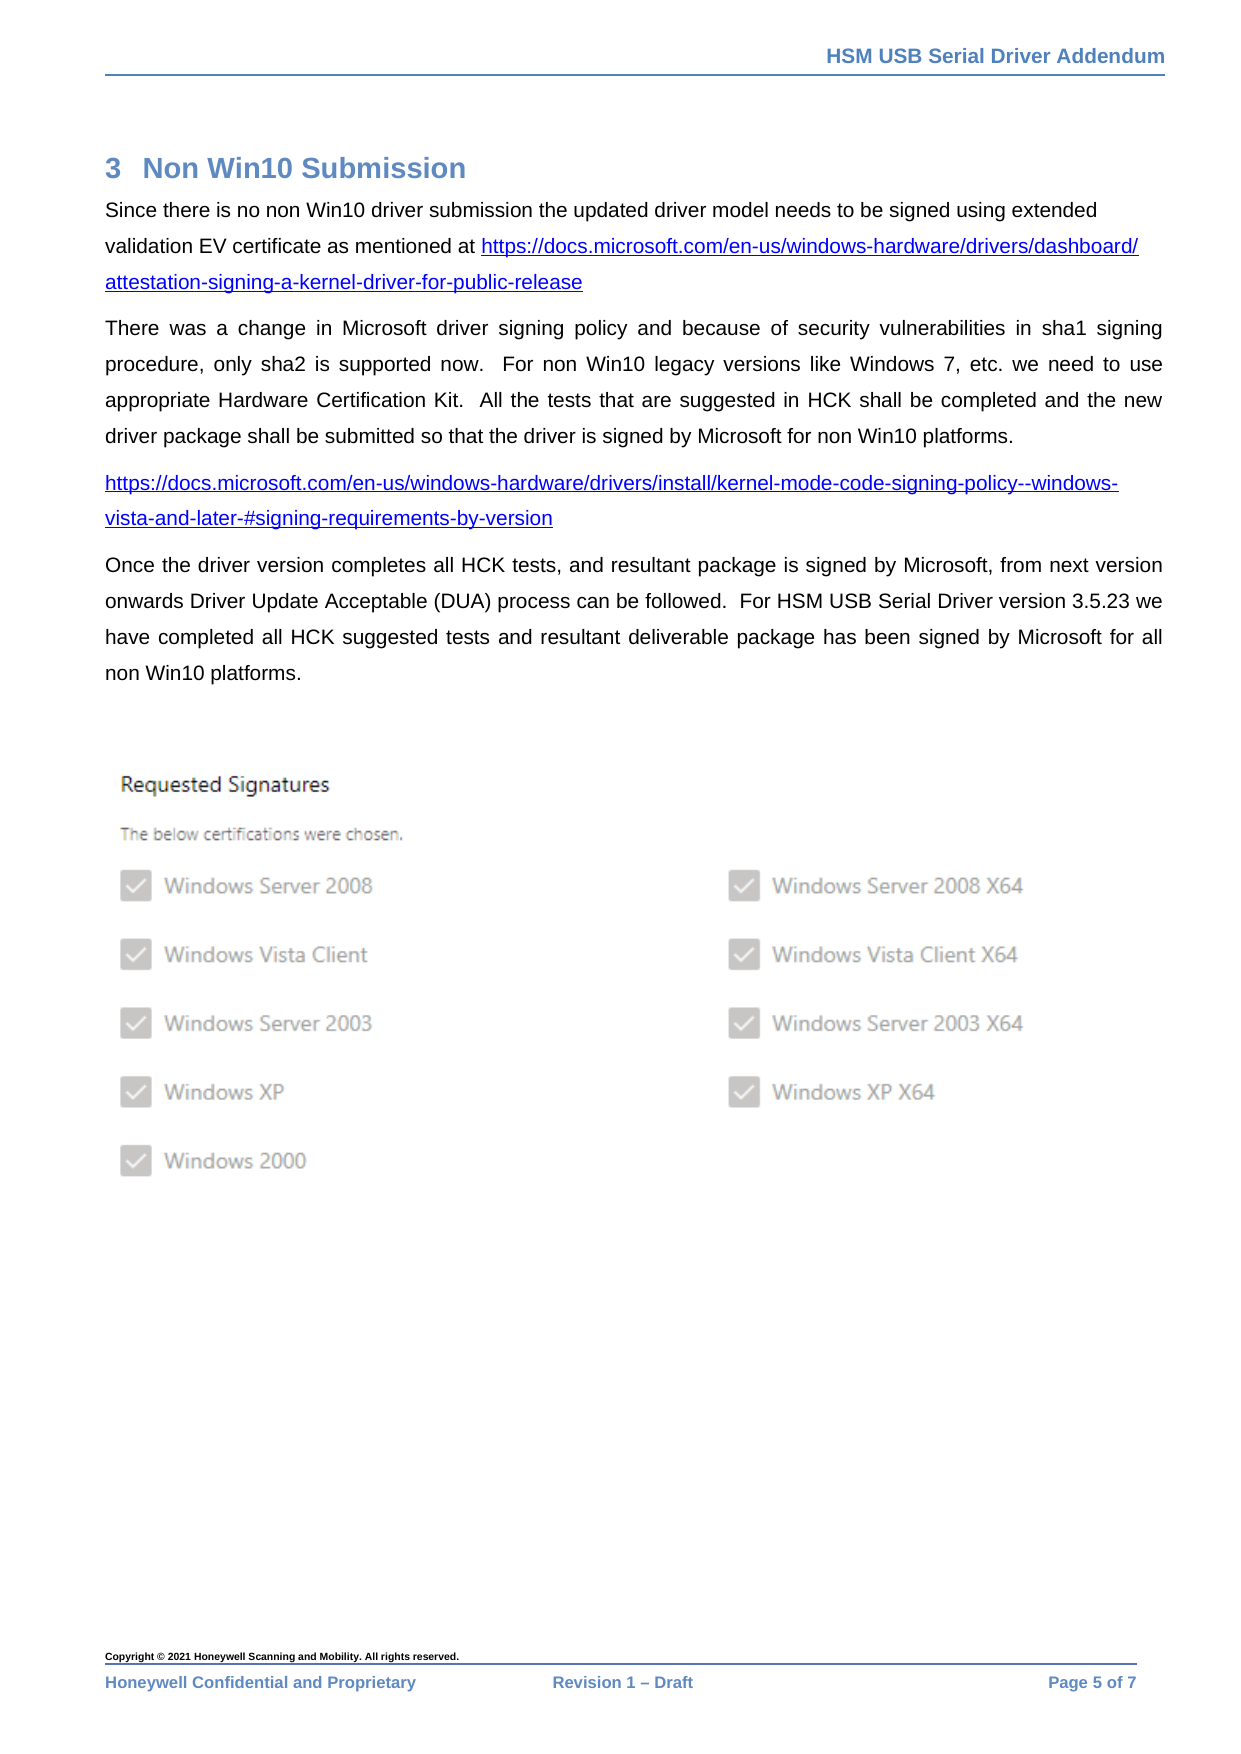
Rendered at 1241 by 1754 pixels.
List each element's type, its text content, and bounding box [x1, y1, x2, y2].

picture [105, 753, 1098, 1225]
subtitle Non Win10 Submission [105, 150, 1165, 185]
text Since there is no non Win10 driver submission the updated driver model needs to be signed using extended validation EV certificate as mentioned at https://docs.microsoft.com/en-us/windows-hardware/drivers/dashboard/attestation-signing-a-kernel-driver-for-public-release [105, 198, 1165, 294]
text Once the driver version completes all HCK tests, and resultant package is signed by Microsoft, from next version onwards Driver Update Acceptable (DUA) process can be followed. For HSM USB Serial Driver version 3.5.23 we have completed all HCK suggested tests and resultant deliverable package has been signed by Microsoft for all non Win10 platforms. [105, 553, 1165, 684]
text There was a change in Microsoft driver signing policy and because of security vulnerabilities in sha1 signing procedure, only sha2 is supported now. For non Win10 legacy versions like Windows 7, etc. we need to use appropriate Hardware Certification Kit. All the tests that are suggested in HCK shall be completed and the new driver package shall be submitted so that the driver is signed by Microsoft for non Win10 platforms. [105, 316, 1165, 448]
text https://docs.microsoft.com/en-us/windows-hardware/drivers/install/kernel-mode-code-signing-policy--windows-vista-and-later-#signing-requirements-by-version [105, 470, 1165, 530]
